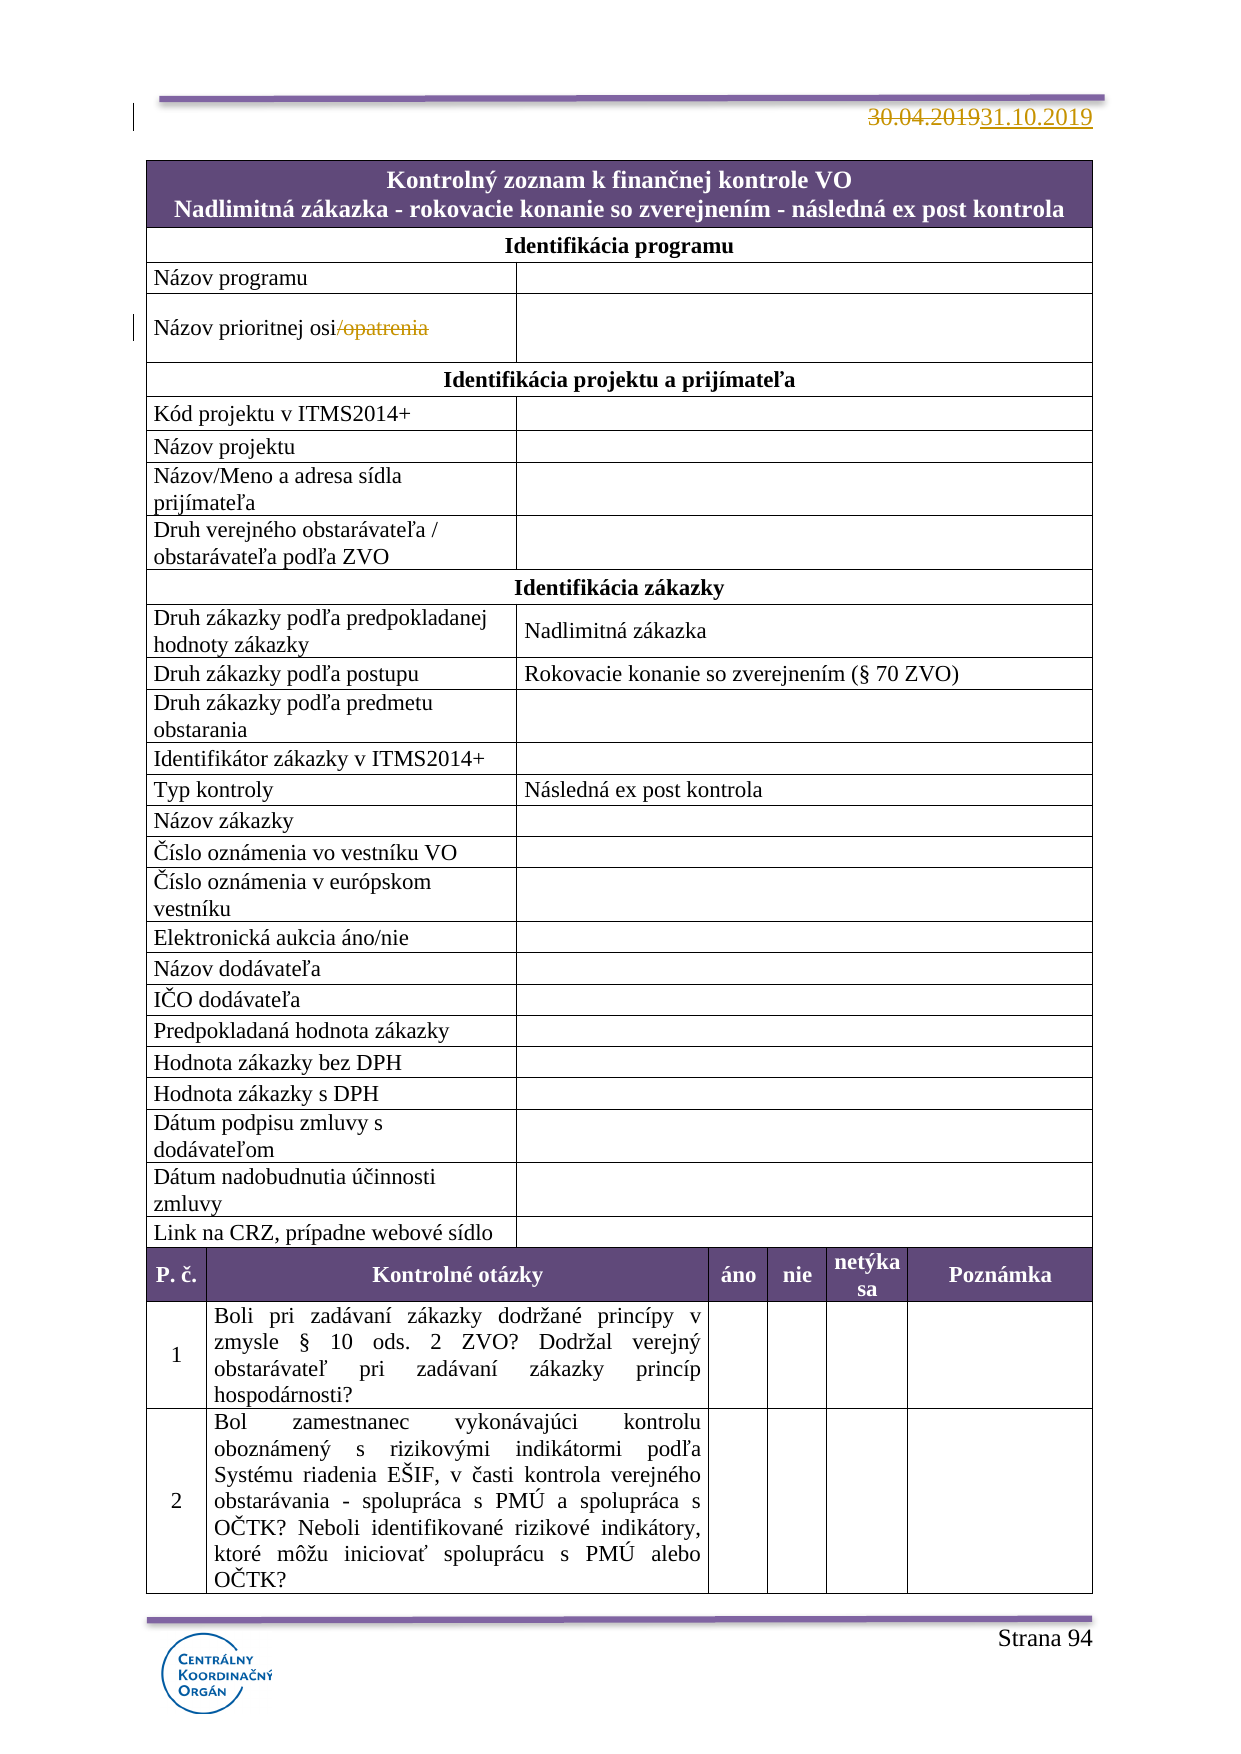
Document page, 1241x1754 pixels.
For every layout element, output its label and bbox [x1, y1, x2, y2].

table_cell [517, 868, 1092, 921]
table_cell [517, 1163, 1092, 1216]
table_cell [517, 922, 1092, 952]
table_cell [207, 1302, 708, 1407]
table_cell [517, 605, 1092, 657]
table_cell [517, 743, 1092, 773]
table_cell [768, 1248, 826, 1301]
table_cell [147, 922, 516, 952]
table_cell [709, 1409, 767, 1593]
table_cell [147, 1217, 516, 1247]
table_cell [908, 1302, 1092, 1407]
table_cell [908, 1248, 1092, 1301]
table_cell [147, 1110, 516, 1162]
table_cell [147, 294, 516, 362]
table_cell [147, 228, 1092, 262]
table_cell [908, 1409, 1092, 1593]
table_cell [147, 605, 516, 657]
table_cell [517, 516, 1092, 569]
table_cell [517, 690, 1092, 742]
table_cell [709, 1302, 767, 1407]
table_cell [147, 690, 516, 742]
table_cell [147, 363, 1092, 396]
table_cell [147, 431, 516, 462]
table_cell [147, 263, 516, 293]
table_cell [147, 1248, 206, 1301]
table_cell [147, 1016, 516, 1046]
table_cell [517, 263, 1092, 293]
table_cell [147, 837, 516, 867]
picture [159, 1631, 272, 1713]
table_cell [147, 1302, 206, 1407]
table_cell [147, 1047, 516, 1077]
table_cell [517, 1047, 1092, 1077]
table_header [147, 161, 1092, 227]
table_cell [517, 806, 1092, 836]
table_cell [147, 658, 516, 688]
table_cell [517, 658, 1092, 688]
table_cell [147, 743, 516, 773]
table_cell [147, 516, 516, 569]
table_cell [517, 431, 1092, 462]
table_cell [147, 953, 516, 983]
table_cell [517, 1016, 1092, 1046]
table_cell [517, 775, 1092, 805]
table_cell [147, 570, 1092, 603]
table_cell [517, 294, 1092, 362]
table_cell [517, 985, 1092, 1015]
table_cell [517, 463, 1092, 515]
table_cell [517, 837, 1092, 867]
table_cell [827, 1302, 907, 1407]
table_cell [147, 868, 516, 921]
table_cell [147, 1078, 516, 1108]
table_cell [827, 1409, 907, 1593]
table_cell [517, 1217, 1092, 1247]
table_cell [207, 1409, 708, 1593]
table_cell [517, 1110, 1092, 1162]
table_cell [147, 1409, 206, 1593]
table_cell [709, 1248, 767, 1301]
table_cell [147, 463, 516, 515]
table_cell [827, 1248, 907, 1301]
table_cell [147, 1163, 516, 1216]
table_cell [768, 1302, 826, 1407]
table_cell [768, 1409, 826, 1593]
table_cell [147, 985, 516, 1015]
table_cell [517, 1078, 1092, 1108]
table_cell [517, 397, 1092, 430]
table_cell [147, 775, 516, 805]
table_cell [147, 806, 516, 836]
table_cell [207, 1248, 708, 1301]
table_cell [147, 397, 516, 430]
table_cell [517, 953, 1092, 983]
